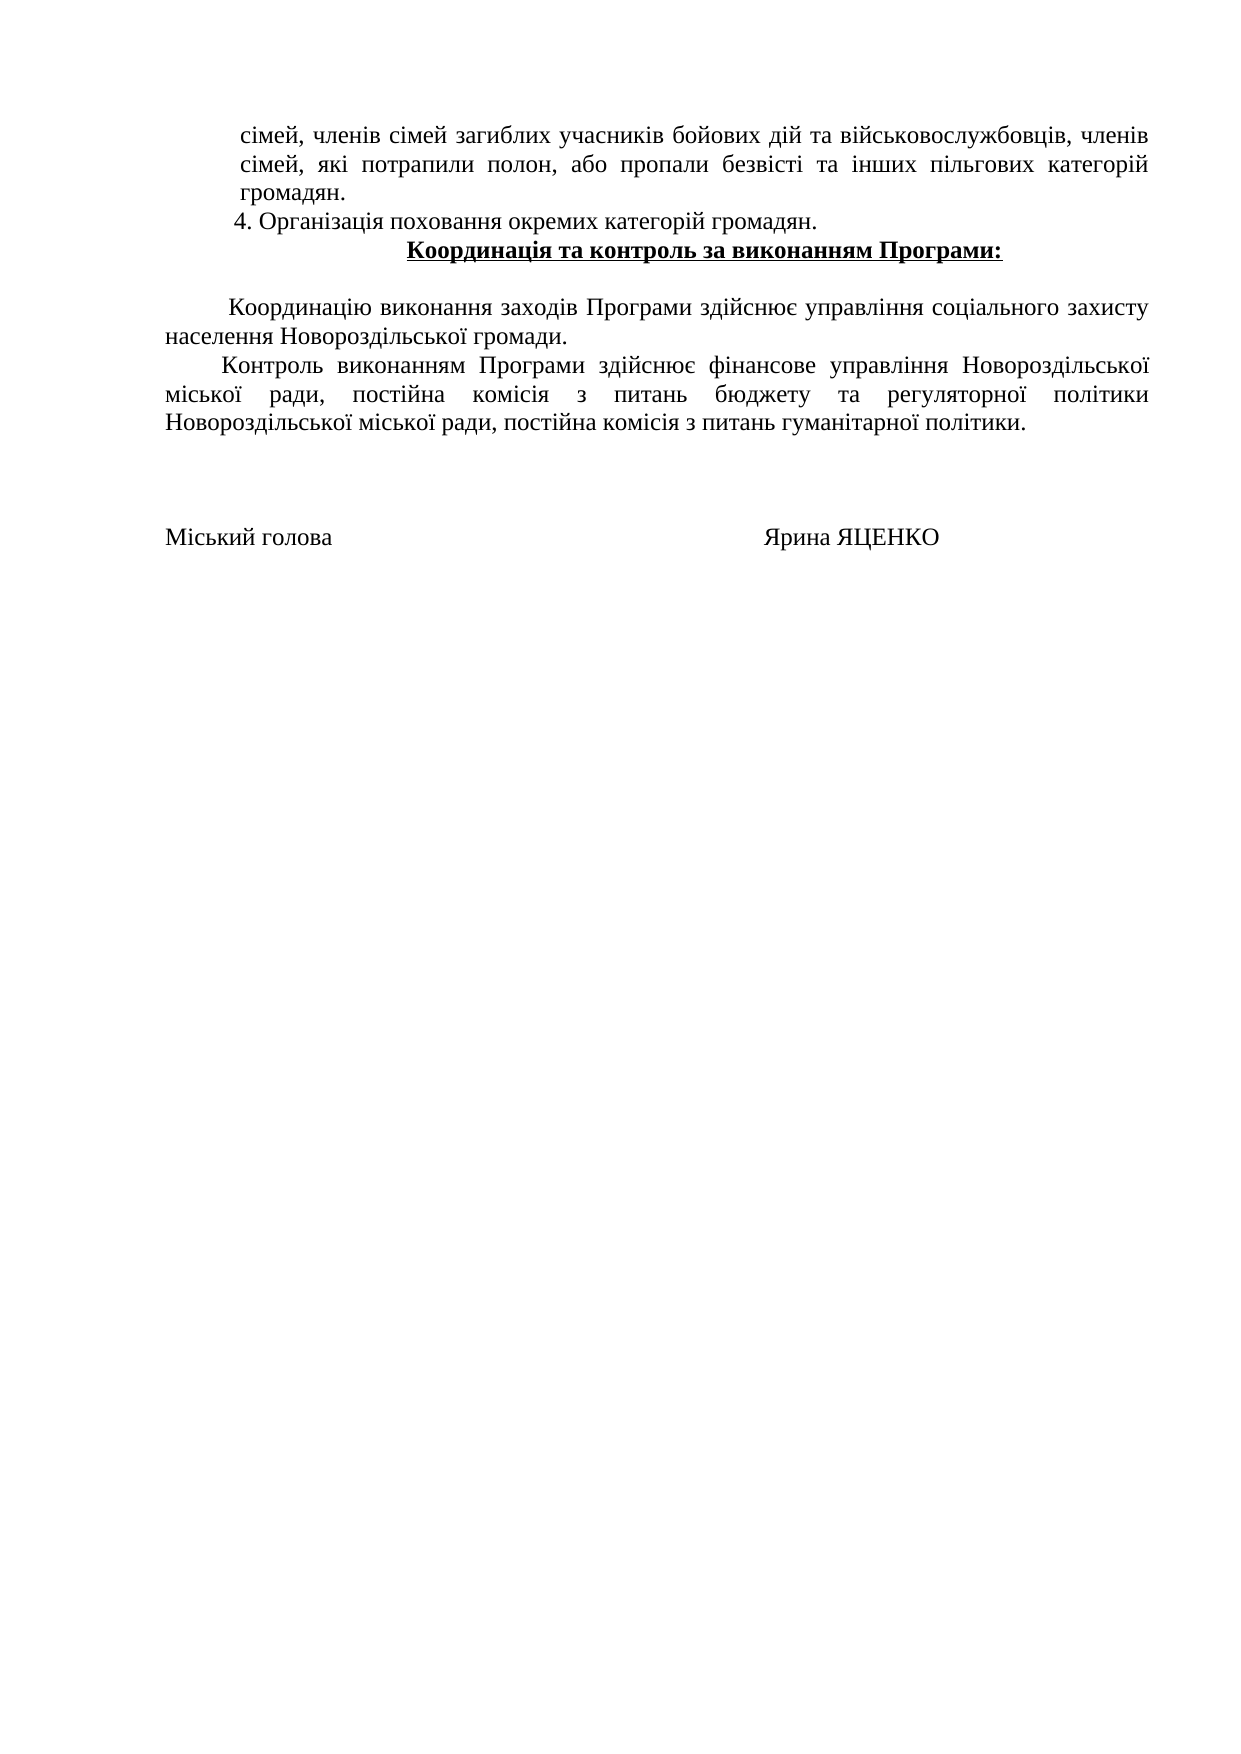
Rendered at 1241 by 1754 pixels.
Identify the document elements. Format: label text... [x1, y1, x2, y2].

text Координація та контроль за виконанням Програми: [259, 235, 1150, 264]
text Координацію виконання заходів Програми здійснює управління соціального захисту населення Новороздільської громади. [165, 292, 1150, 350]
text Міський голова Ярина ЯЦЕНКО [165, 522, 1150, 551]
text Контроль виконанням Програми здійснює фінансове управління Новороздільської міської ради, постійна комісія з питань бюджету та регуляторної політики Новороздільської міської ради, постійна комісія з питань гуманітарної політики. [165, 350, 1150, 436]
text 4. Організація поховання окремих категорій громадян. [165, 206, 1150, 235]
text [240, 120, 1150, 206]
